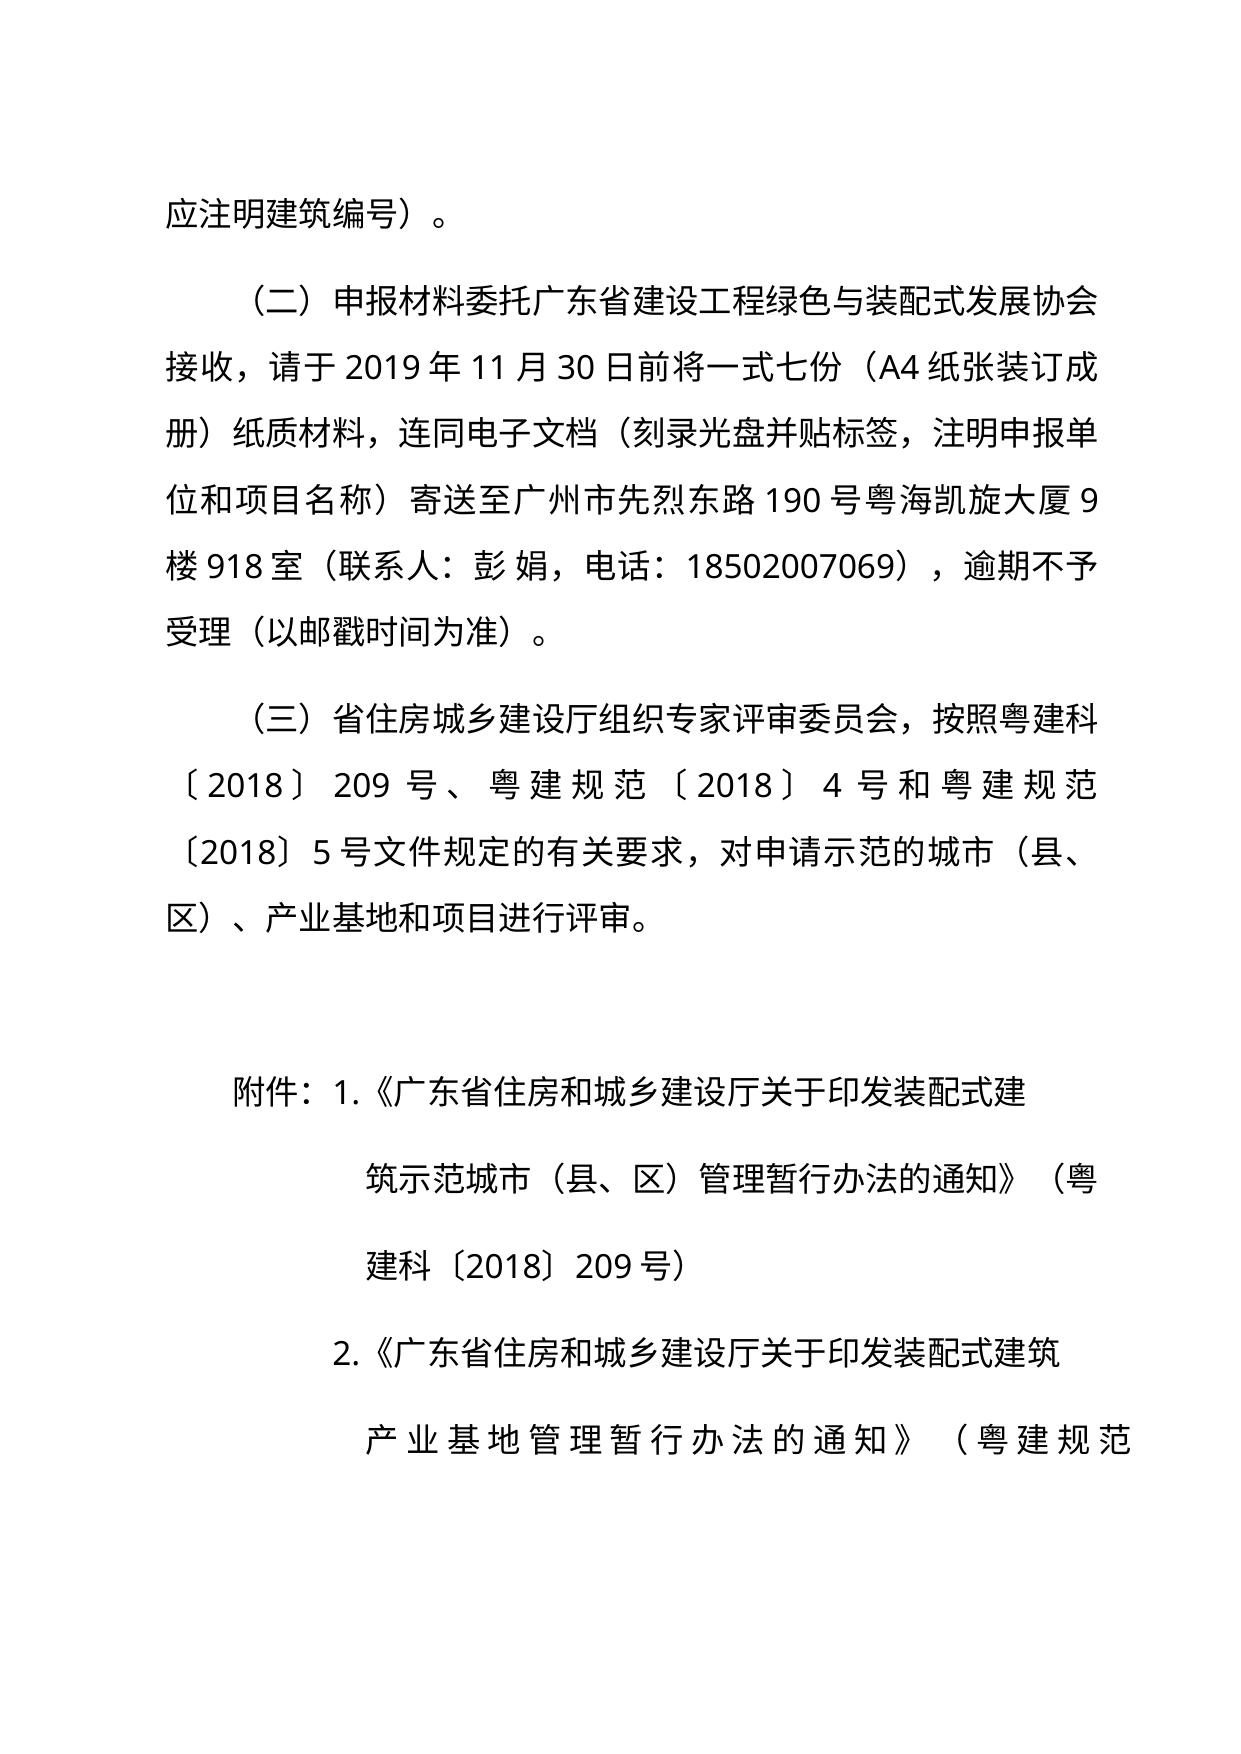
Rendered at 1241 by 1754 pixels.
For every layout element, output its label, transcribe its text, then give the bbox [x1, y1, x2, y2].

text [165, 179, 1099, 245]
text （三）省住房城乡建设厅组织专家评审委员会，按照粤建科〔2018〕209号、粤建规范〔2018〕4号和粤建规范〔2018〕5号文件规定的有关要求，对申请示范的城市（县、区）、产业基地和项目进行评审。 [165, 684, 1099, 949]
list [365, 1405, 1132, 1472]
text 筑示范城市（县、区）管理暂行办法的通知》（粤 [165, 1144, 1099, 1210]
text 建科〔2018〕209号） [165, 1231, 1099, 1297]
list 2.《广东省住房和城乡建设厅关于印发装配式建筑 [165, 1318, 1099, 1384]
text 附件：1.《广东省住房和城乡建设厅关于印发装配式建 [165, 1057, 1099, 1123]
text （二）申报材料委托广东省建设工程绿色与装配式发展协会接收，请于2019年11月30日前将一式七份（A4纸张装订成册）纸质材料，连同电子文档（刻录光盘并贴标签，注明申报单位和项目名称）寄送至广州市先烈东路190号粤海凯旋大厦9楼918室（联系人：彭 娟，电话：18502007069），逾期不予受理（以邮戳时间为准）。 [165, 266, 1099, 663]
